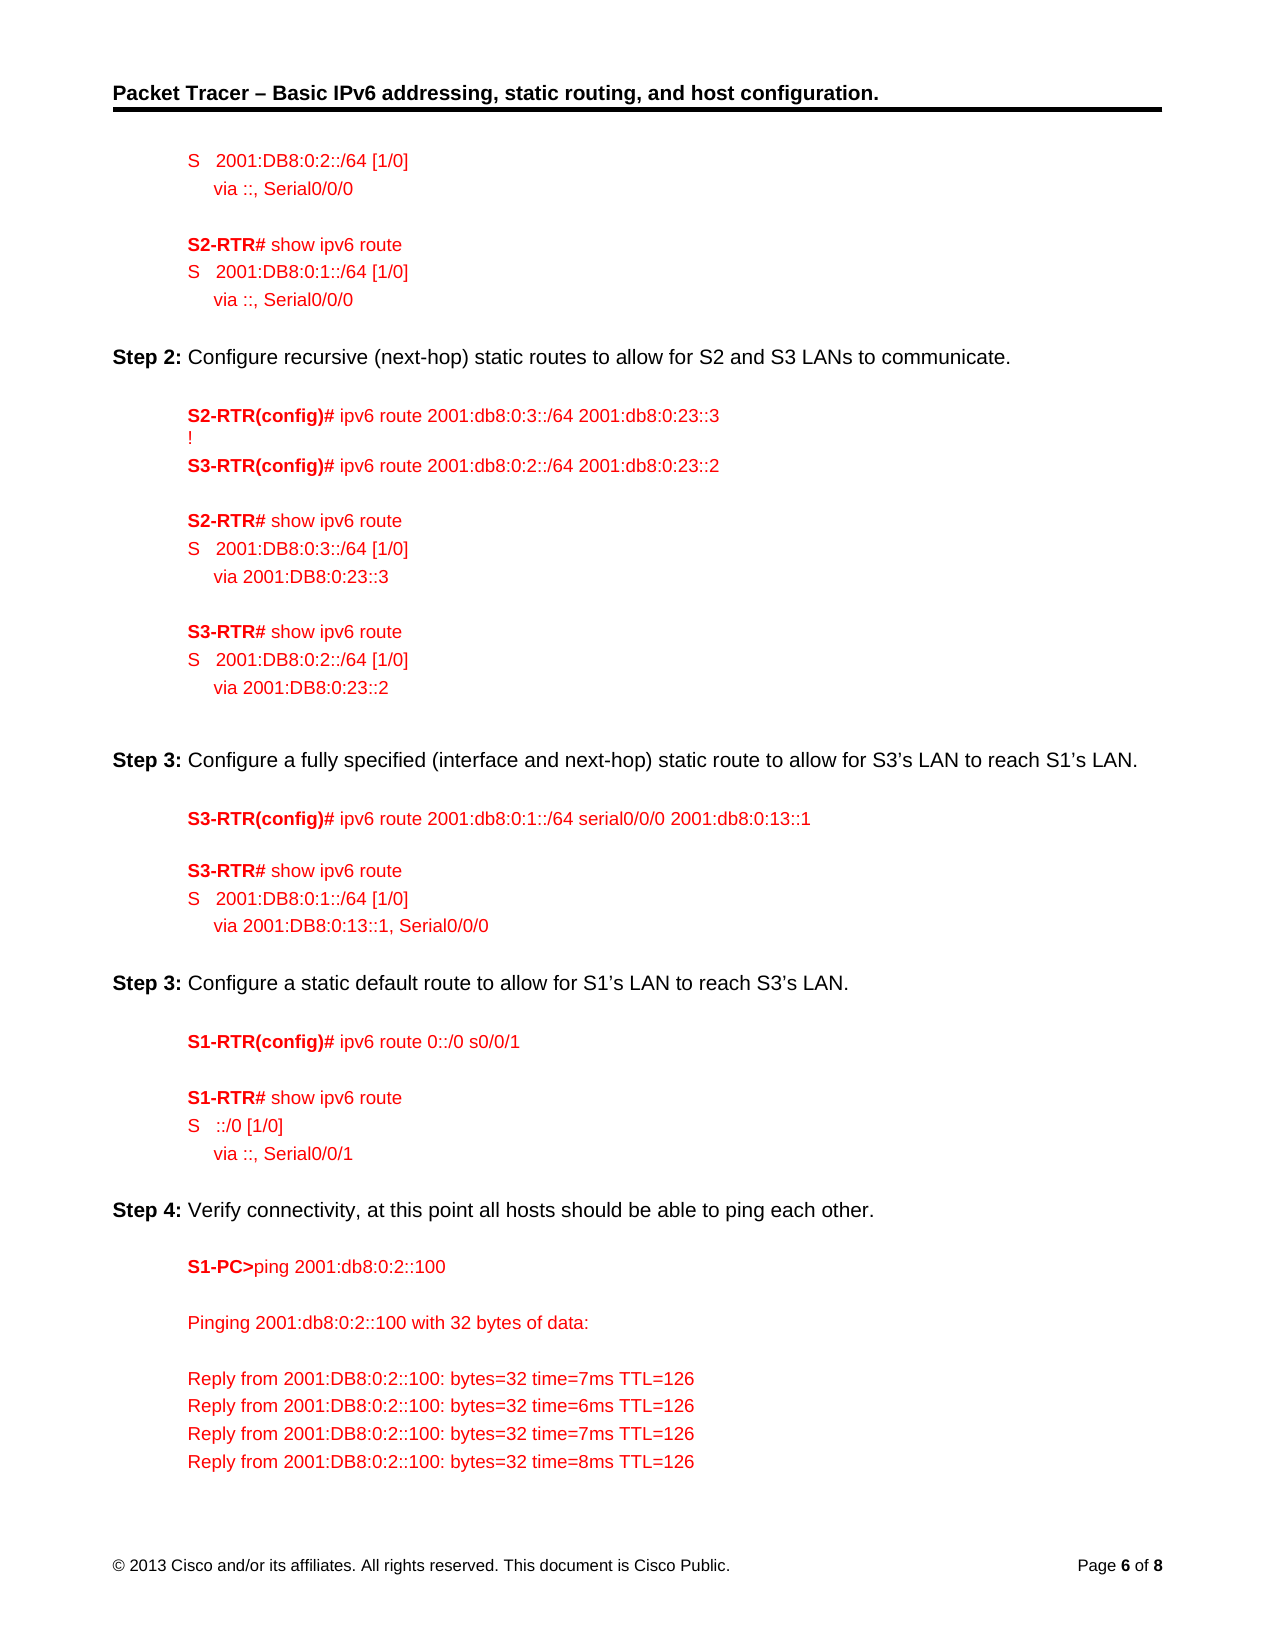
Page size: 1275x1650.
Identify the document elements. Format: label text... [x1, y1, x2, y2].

text via 2001:DB8:0:13::1, Serial0/0/0 [187, 915, 1162, 937]
text S3-RTR# show ipv6 route [187, 860, 1162, 881]
text S 2001:DB8:0:1::/64 [1/0] [187, 261, 1162, 283]
text via ::, Serial0/0/1 [187, 1143, 1162, 1164]
text Step 3: Configure a fully specified (interface and next-hop) static route to allow for S3’s LAN to reach S1’s LAN. [112, 747, 1162, 771]
text S2-RTR# show ipv6 route [187, 510, 1162, 532]
text S3-RTR(config)# ipv6 route 2001:db8:0:1::/64 serial0/0/0 2001:db8:0:13::1 [187, 808, 1162, 853]
text Pinging 2001:db8:0:2::100 with 32 bytes of data: [187, 1312, 1162, 1333]
text S 2001:DB8:0:1::/64 [1/0] [187, 887, 1162, 909]
text S 2001:DB8:0:3::/64 [1/0] [187, 538, 1162, 559]
text via ::, Serial0/0/0 [187, 289, 1162, 311]
text via ::, Serial0/0/0 [187, 178, 1162, 199]
text via 2001:DB8:0:23::3 [187, 566, 1162, 587]
text S1-PC>ping 2001:db8:0:2::100 [187, 1256, 1162, 1278]
text S1-RTR# show ipv6 route [187, 1087, 1162, 1108]
text S2-RTR(config)# ipv6 route 2001:db8:0:3::/64 2001:db8:0:23::3 ! [187, 405, 1162, 448]
text S1-RTR(config)# ipv6 route 0::/0 s0/0/1 [187, 1031, 1162, 1053]
text Reply from 2001:DB8:0:2::100: bytes=32 time=7ms TTL=126 [187, 1367, 1162, 1389]
text Reply from 2001:DB8:0:2::100: bytes=32 time=8ms TTL=126 [187, 1451, 1162, 1472]
text Step 4: Verify connectivity, at this point all hosts should be able to ping each other. [112, 1198, 1162, 1222]
text S 2001:DB8:0:2::/64 [1/0] [187, 150, 1162, 172]
text Step 2: Configure recursive (next-hop) static routes to allow for S2 and S3 LANs to communicate. [112, 345, 1162, 369]
text Step 3: Configure a static default route to allow for S1’s LAN to reach S3’s LAN. [112, 971, 1162, 995]
text S 2001:DB8:0:2::/64 [1/0] [187, 649, 1162, 671]
text S3-RTR(config)# ipv6 route 2001:db8:0:2::/64 2001:db8:0:23::2 [187, 454, 1162, 476]
text S ::/0 [1/0] [187, 1115, 1162, 1136]
text via 2001:DB8:0:23::2 [187, 677, 1162, 698]
text Reply from 2001:DB8:0:2::100: bytes=32 time=6ms TTL=126 [187, 1395, 1162, 1417]
text Reply from 2001:DB8:0:2::100: bytes=32 time=7ms TTL=126 [187, 1423, 1162, 1445]
text S2-RTR# show ipv6 route [187, 233, 1162, 255]
text S3-RTR# show ipv6 route [187, 621, 1162, 643]
